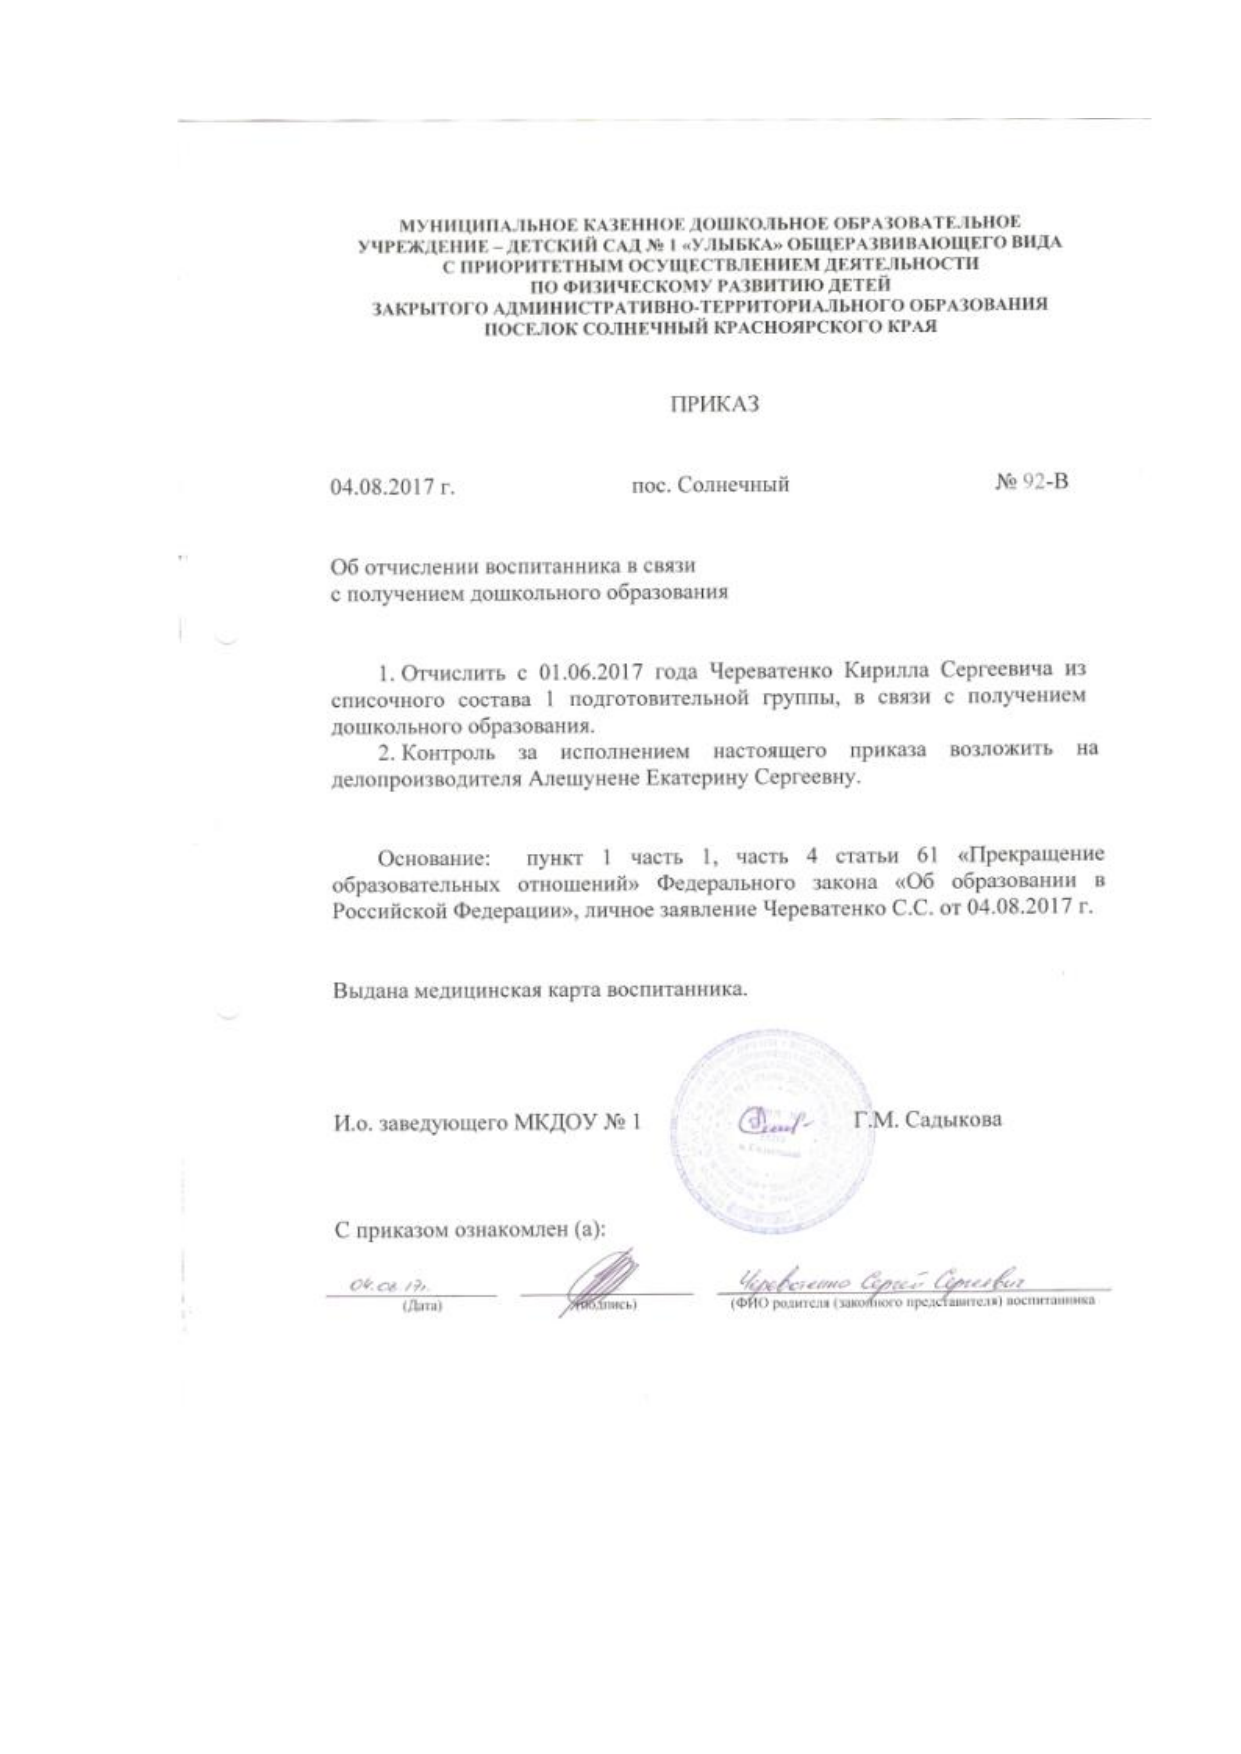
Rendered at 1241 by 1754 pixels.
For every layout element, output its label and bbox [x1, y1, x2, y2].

picture [177, 118, 1152, 1466]
